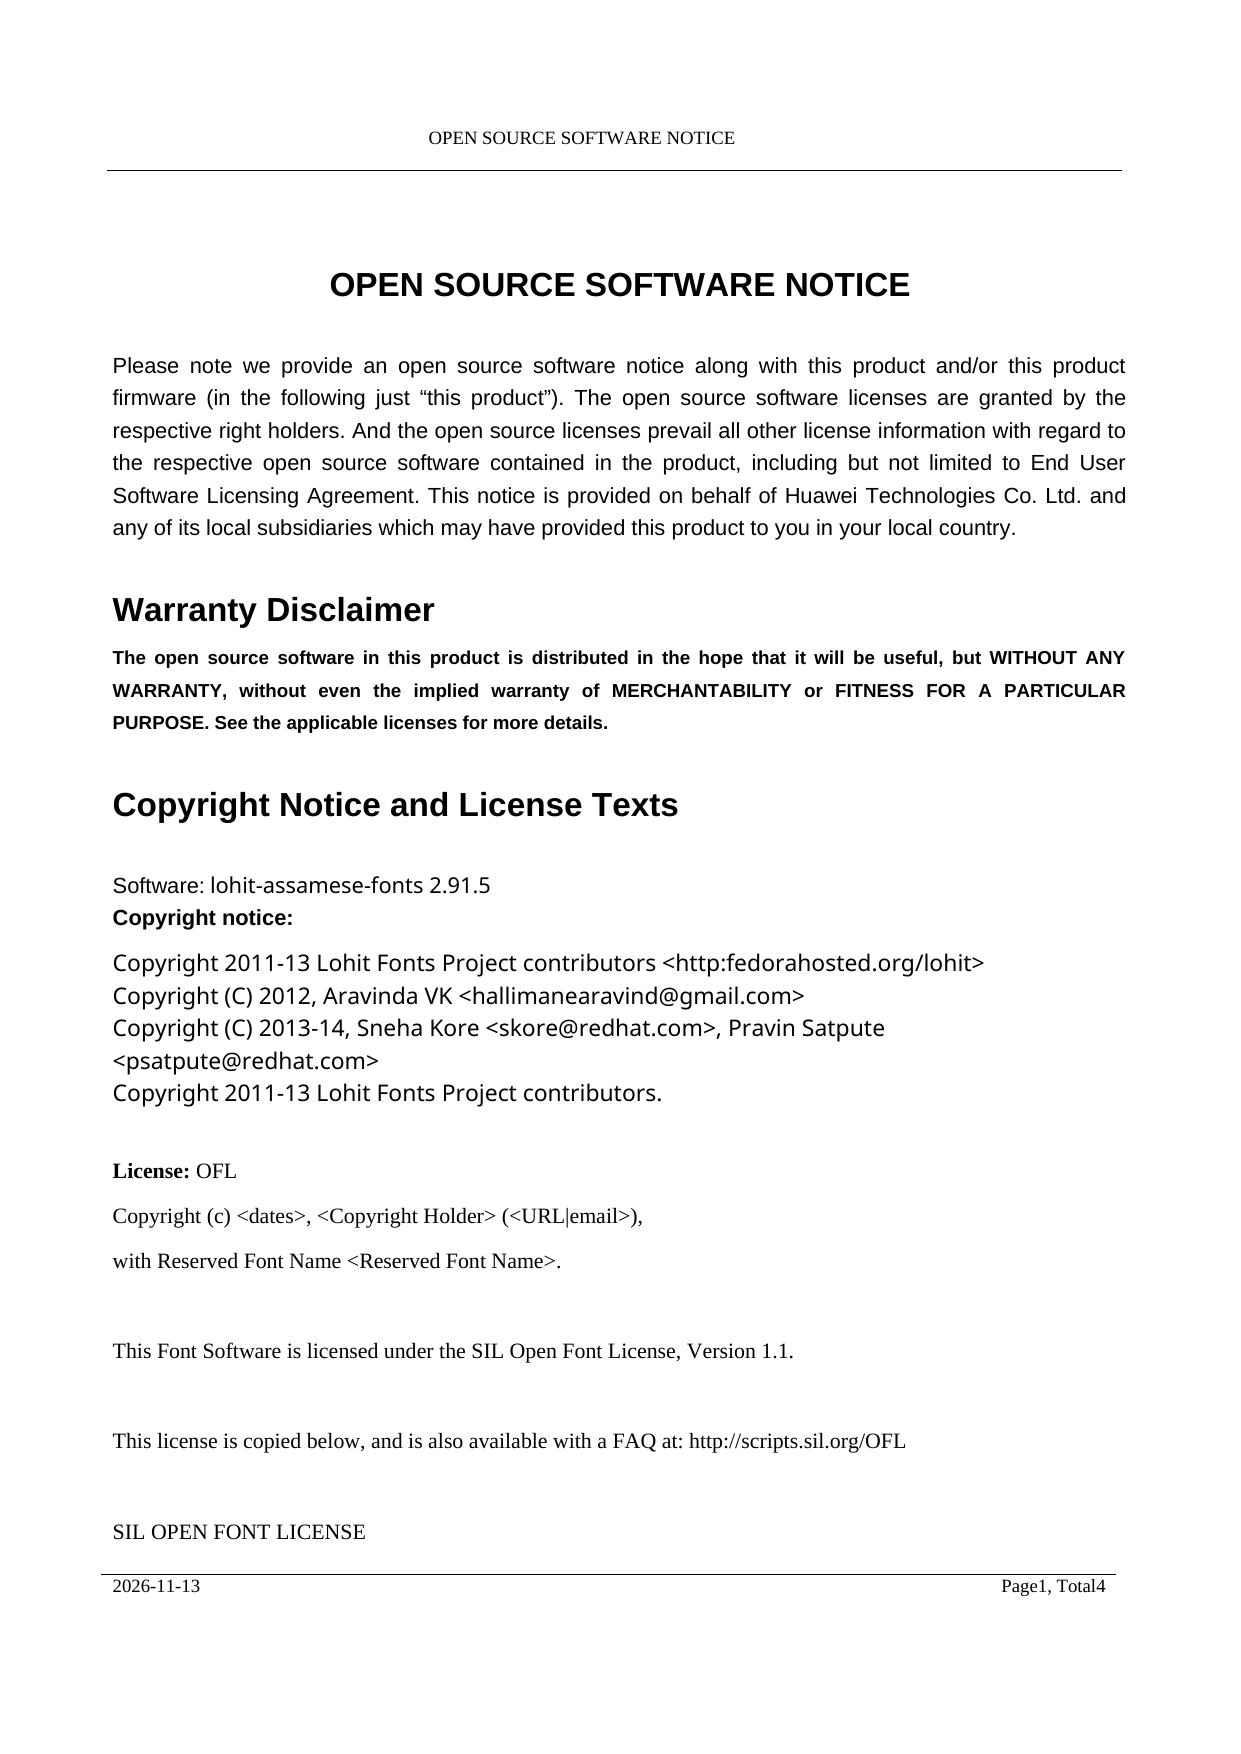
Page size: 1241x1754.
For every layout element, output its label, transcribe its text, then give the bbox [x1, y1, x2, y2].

text This license is copied below, and is also available with a FAQ at: http://scripts.sil.org/OFL [112, 1425, 1128, 1457]
text Copyright (C) 2012, Aravinda VK <hallimanearavind@gmail.com> [112, 979, 1128, 1012]
text Copyright 2011-13 Lohit Fonts Project contributors. [112, 1077, 1128, 1109]
text License: OFL [112, 1154, 1128, 1187]
text Copyright Notice and License Texts [112, 771, 1128, 836]
text This Font Software is licensed under the SIL Open Font License, Version 1.1. [112, 1334, 1128, 1367]
text OPEN SOURCE SOFTWARE NOTICE [112, 251, 1128, 316]
text Software: lohit-assamese-fonts 2.91.5 [112, 869, 1128, 901]
text SIL OPEN FONT LICENSE [112, 1515, 1128, 1547]
text Copyright (c) <dates>, <Copyright Holder> (<URL|email>), [112, 1199, 1128, 1232]
text Copyright notice: [112, 901, 1128, 934]
text Copyright 2011-13 Lohit Fonts Project contributors <http:fedorahosted.org/lohit> [112, 947, 1128, 979]
text The open source software in this product is distributed in the hope that it will be useful, but WITHOUT ANY WARRANTY, without even the implied warranty of MERCHANTABILITY or FITNESS FOR A PARTICULAR PURPOSE. See the applicable licenses for more details. [112, 641, 1128, 739]
text Warranty Disclaimer [112, 576, 1128, 641]
text Please note we provide an open source software notice along with this product and/or this product firmware (in the following just “this product”). The open source software licenses are granted by the respective right holders. And the open source licenses prevail all other license information with regard to the respective open source software contained in the product, including but not limited to End User Software Licensing Agreement. This notice is provided on behalf of Huawei Technologies Co. Ltd. and any of its local subsidiaries which may have provided this product to you in your local country. [112, 349, 1128, 544]
text with Reserved Font Name <Reserved Font Name>. [112, 1244, 1128, 1277]
text Copyright (C) 2013-14, Sneha Kore <skore@redhat.com>, Pravin Satpute <psatpute@redhat.com> [112, 1012, 1128, 1077]
